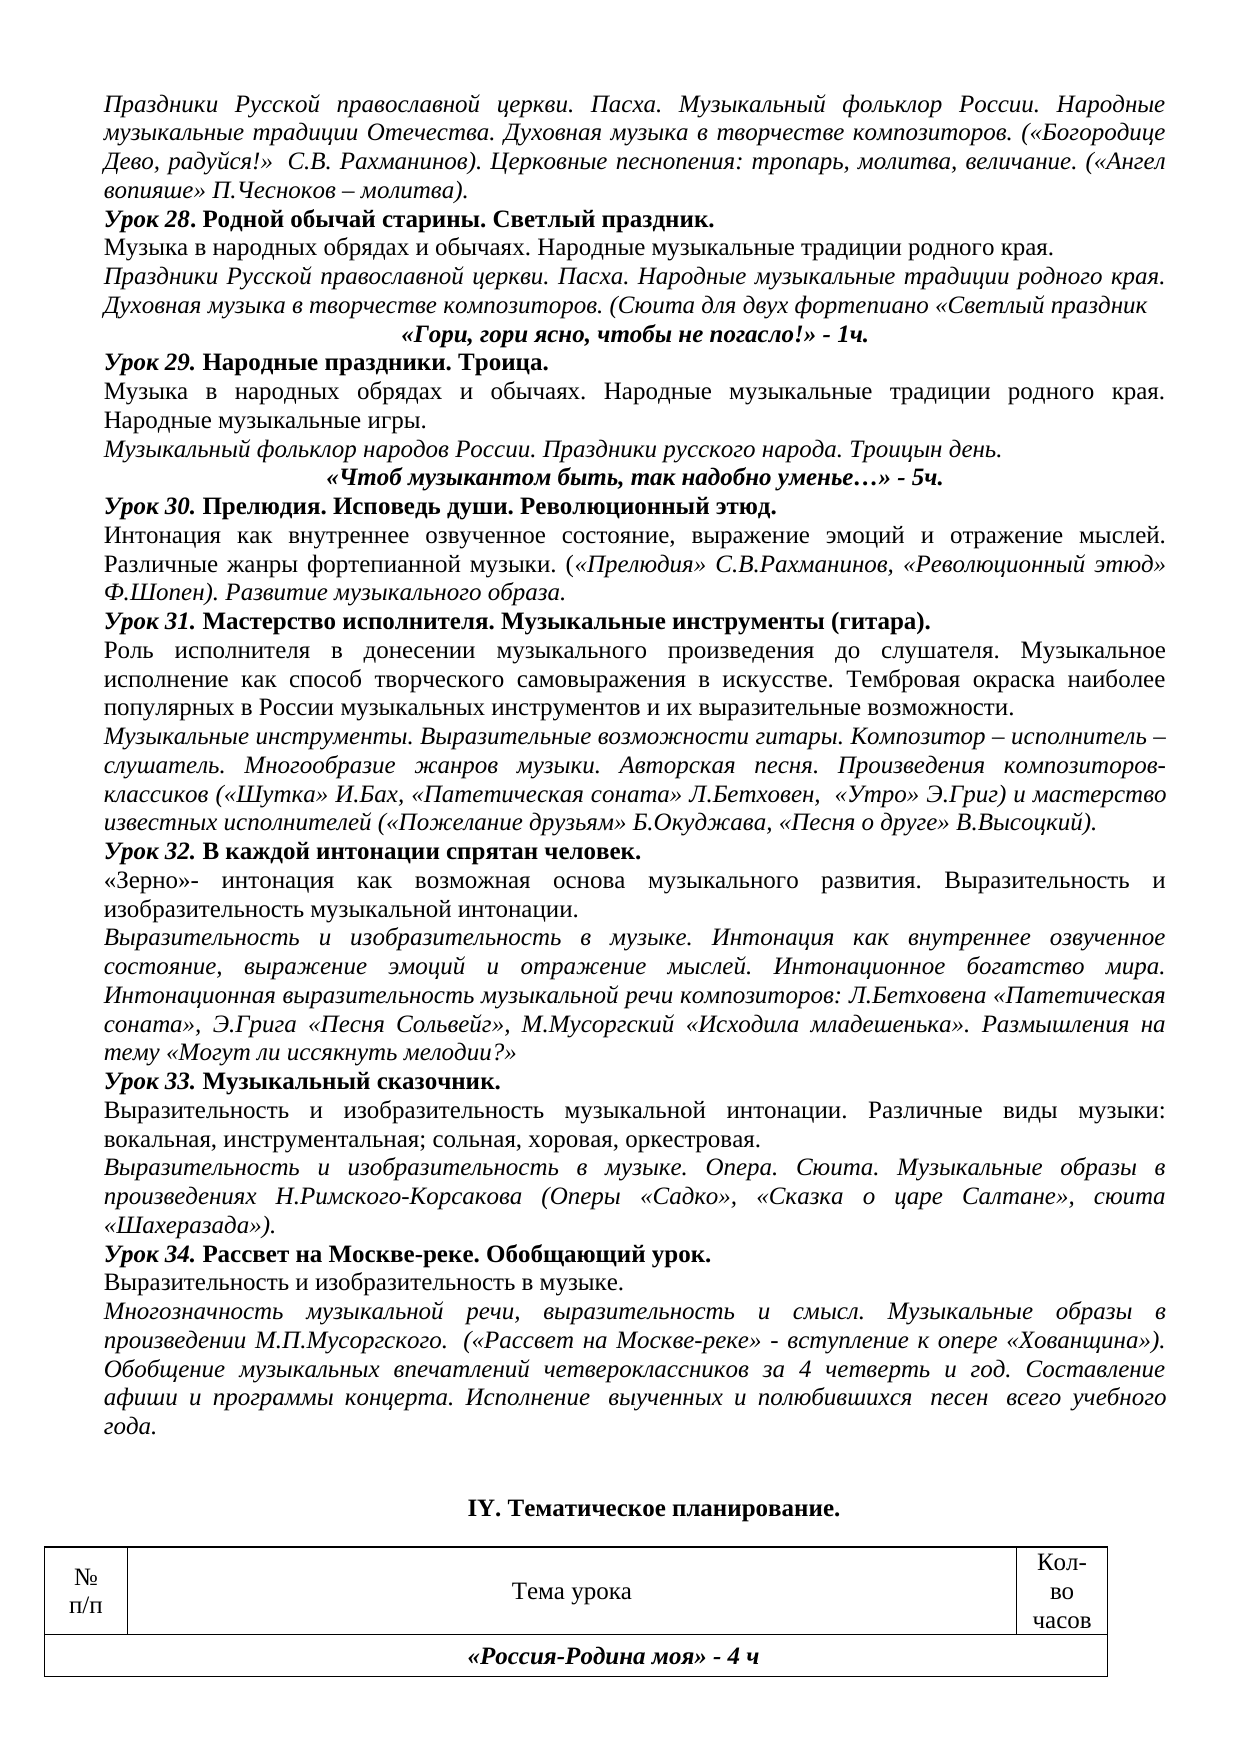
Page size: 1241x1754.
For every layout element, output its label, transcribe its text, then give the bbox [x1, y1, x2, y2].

table_header Кол-во часов [1017, 1548, 1107, 1634]
text «Гори, гори ясно, чтобы не погасло!» - 1ч. [103, 319, 1167, 347]
text IY. Тематическое планирование. [141, 1493, 1167, 1521]
text Интонация как внутреннее озвученное состояние, выражение эмоций и отражение мыслей. Различные жанры фортепианной музыки. («Прелюдия» С.В.Рахманинов, «Революционный этюд» Ф.Шопен). Развитие музыкального образа. [103, 520, 1167, 606]
text Музыка в народных обрядах и обычаях. Народные музыкальные традиции родного края. Народные музыкальные игры. [103, 376, 1167, 434]
text Урок 30. Прелюдия. Исповедь души. Революционный этюд. [103, 491, 1167, 520]
text Роль исполнителя в донесении музыкального произведения до слушателя. Музыкальное исполнение как способ творческого самовыражения в искусстве. Тембровая окраска наиболее популярных в России музыкальных инструментов и их выразительные возможности. [103, 635, 1167, 721]
text Выразительность и изобразительность в музыке. Опера. Сюита. Музыкальные образы в произведениях Н.Римского-Корсакова (Оперы «Садко», «Сказка о царе Салтане», сюита «Шахеразада»). [103, 1152, 1167, 1239]
table_header Тема урока [128, 1548, 1016, 1634]
text Выразительность и изобразительность музыкальной интонации. Различные виды музыки: вокальная, инструментальная; сольная, хоровая, оркестровая. [103, 1095, 1167, 1152]
text Выразительность и изобразительность в музыке. Интонация как внутреннее озвученное состояние, выражение эмоций и отражение мыслей. Интонационное богатство мира. Интонационная выразительность музыкальной речи композиторов: Л.Бетховена «Патетическая соната», Э.Грига «Песня Сольвейг», М.Мусоргский «Исходила младешенька». Размышления на тему «Могут ли иссякнуть мелодии?» [103, 922, 1167, 1066]
text Урок 29. Народные праздники. Троица. [103, 347, 1167, 376]
text «Зерно»- интонация как возможная основа музыкального развития. Выразительность и изобразительность музыкальной интонации. [103, 865, 1167, 922]
text Праздники Русской православной церкви. Пасха. Музыкальный фольклор России. Народные музыкальные традиции Отечества. Духовная музыка в творчестве композиторов. («Богородице Дево, радуйся!» С.В. Рахманинов). Церковные песнопения: тропарь, молитва, величание. («Ангел вопияше» П.Чесноков – молитва). [103, 89, 1167, 204]
text Выразительность и изобразительность в музыке. [103, 1267, 1167, 1296]
text Многозначность музыкальной речи, выразительность и смысл. Музыкальные образы в произведении М.П.Мусоргского. («Рассвет на Москве-реке» - вступление к опере «Хованщина»). Обобщение музыкальных впечатлений четвероклассников за 4 четверть и год. Составление афиши и программы концерта. Исполнение выученных и полюбившихся песен всего учебного года. [103, 1296, 1167, 1440]
text Музыкальный фольклор народов России. Праздники русского народа. Троицын день. [103, 434, 1167, 462]
text Урок 34. Рассвет на Москве-реке. Обобщающий урок. [103, 1239, 1167, 1267]
table_cell «Россия-Родина моя» - 4 ч [45, 1635, 1107, 1676]
text «Чтоб музыкантом быть, так надобно уменье…» - 5ч. [103, 462, 1167, 491]
text Музыкальные инструменты. Выразительные возможности гитары. Композитор – исполнитель – слушатель. Многообразие жанров музыки. Авторская песня. Произведения композиторов-классиков («Шутка» И.Бах, «Патетическая соната» Л.Бетховен, «Утро» Э.Григ) и мастерство известных исполнителей («Пожелание друзьям» Б.Окуджава, «Песня о друге» В.Высоцкий). [103, 721, 1167, 836]
text Музыка в народных обрядах и обычаях. Народные музыкальные традиции родного края. [103, 232, 1167, 261]
text Урок 33. Музыкальный сказочник. [103, 1066, 1167, 1095]
text Праздники Русской православной церкви. Пасха. Народные музыкальные традиции родного края. Духовная музыка в творчестве композиторов. (Сюита для двух фортепиано «Светлый праздник [103, 261, 1167, 319]
text Урок 28. Родной обычай старины. Светлый праздник. [103, 204, 1167, 232]
text Урок 32. В каждой интонации спрятан человек. [103, 836, 1167, 865]
text Урок 31. Мастерство исполнителя. Музыкальные инструменты (гитара). [103, 606, 1167, 635]
table_header № п/п [45, 1548, 127, 1634]
